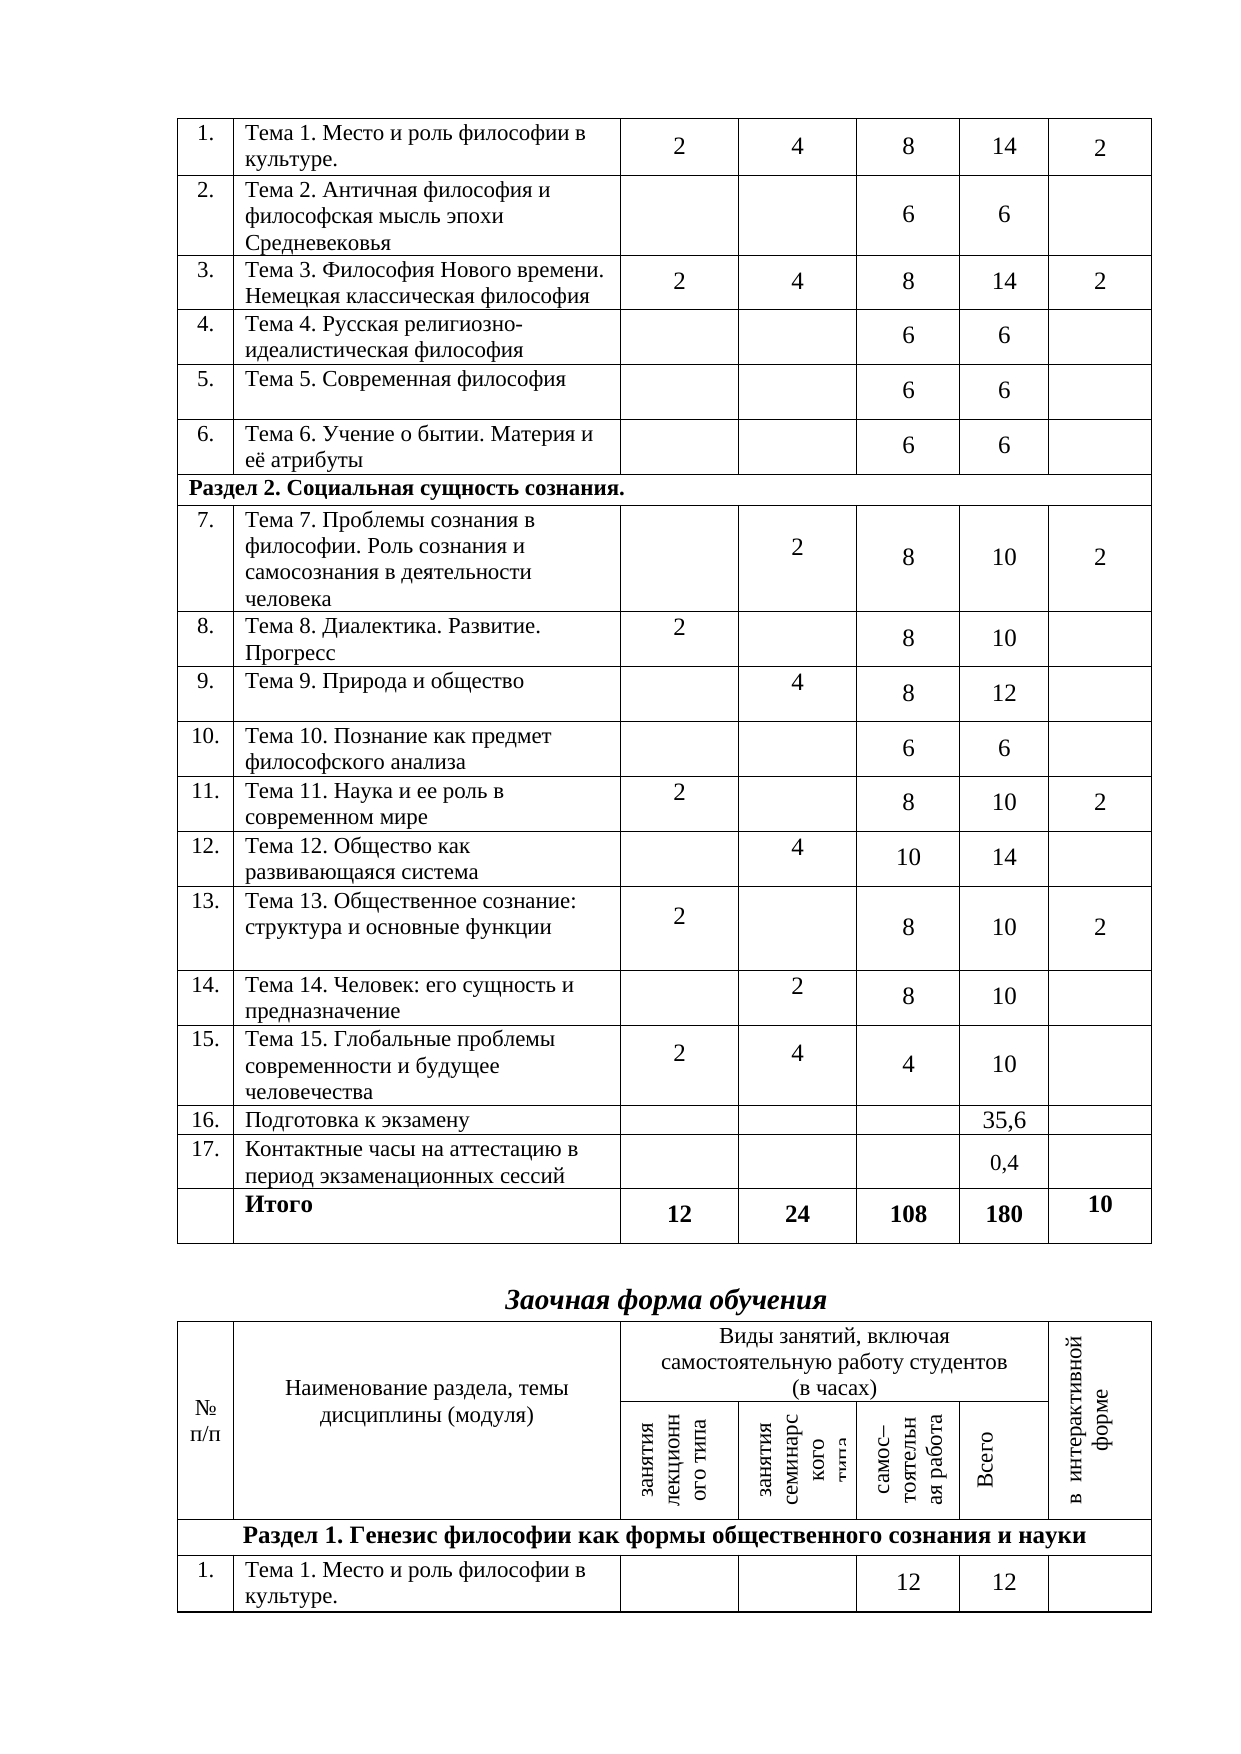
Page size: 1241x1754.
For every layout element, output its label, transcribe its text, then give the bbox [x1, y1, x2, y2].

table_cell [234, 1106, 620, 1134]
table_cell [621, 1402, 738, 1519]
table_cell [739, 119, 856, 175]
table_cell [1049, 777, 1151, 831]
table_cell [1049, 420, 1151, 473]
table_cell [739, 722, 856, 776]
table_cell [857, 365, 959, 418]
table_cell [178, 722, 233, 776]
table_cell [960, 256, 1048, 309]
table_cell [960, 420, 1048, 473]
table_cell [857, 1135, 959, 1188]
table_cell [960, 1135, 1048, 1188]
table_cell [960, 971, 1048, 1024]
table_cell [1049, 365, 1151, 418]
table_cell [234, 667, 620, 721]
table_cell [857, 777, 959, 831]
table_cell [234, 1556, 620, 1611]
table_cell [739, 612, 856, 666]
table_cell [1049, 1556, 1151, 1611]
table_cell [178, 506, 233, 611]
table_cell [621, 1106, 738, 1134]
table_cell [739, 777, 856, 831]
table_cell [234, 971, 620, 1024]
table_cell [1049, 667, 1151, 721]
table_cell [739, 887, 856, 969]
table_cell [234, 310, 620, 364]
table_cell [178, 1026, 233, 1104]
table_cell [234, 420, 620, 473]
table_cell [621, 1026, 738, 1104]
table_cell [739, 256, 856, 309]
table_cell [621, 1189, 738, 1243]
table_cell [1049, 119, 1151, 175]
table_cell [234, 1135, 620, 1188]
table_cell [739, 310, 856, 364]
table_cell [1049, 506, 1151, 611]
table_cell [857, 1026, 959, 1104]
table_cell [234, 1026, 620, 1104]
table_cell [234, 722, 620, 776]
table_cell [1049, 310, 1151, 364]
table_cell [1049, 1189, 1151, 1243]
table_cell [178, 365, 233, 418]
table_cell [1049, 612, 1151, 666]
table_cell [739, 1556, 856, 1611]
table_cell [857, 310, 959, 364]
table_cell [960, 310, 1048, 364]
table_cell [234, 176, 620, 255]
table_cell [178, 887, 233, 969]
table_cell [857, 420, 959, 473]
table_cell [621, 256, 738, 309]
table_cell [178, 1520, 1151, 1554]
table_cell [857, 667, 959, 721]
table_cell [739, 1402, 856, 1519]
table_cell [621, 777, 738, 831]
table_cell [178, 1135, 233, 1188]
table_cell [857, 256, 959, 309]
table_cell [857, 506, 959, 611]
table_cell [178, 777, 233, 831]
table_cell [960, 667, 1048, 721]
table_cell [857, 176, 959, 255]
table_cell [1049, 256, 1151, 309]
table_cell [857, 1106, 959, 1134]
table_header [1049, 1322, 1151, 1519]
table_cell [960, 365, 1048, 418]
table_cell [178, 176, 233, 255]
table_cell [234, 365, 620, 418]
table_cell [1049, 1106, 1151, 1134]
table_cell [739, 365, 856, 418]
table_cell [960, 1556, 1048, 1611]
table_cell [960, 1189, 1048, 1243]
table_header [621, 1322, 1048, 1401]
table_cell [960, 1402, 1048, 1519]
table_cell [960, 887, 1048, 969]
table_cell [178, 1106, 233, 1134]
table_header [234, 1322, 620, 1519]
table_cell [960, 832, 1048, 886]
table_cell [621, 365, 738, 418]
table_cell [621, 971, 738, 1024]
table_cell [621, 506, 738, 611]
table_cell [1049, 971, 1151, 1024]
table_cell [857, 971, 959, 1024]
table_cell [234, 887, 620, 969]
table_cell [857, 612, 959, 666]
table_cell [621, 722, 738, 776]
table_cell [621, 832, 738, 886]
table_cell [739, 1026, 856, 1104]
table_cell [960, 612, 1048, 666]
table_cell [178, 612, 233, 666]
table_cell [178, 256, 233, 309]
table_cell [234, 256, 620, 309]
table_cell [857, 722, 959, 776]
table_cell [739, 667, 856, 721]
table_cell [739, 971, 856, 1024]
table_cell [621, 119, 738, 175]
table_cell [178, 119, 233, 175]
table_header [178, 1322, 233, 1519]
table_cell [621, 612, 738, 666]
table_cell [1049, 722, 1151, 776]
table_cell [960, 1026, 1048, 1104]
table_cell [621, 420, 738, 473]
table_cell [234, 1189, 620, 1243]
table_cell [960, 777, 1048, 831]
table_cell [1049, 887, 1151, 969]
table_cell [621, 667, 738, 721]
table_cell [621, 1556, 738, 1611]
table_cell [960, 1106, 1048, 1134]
text Заочная форма обучения [181, 1282, 1152, 1316]
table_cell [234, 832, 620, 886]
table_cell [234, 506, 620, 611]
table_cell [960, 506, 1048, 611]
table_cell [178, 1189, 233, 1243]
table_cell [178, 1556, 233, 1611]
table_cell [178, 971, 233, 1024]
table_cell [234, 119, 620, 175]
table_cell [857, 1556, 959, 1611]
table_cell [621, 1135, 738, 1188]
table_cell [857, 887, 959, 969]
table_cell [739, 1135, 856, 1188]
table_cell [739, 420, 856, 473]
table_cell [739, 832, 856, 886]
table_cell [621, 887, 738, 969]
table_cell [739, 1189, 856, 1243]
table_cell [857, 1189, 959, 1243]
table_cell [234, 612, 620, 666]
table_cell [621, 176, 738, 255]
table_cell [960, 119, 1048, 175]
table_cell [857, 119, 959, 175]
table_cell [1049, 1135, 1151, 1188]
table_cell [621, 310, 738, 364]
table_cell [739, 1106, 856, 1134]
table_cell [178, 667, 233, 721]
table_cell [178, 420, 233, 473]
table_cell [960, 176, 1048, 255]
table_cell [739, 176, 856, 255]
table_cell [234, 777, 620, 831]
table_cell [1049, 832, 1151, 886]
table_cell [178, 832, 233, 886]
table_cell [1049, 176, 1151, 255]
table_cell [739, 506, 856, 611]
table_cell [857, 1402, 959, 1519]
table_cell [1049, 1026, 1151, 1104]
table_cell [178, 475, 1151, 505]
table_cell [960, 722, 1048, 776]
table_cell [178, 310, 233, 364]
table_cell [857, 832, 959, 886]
